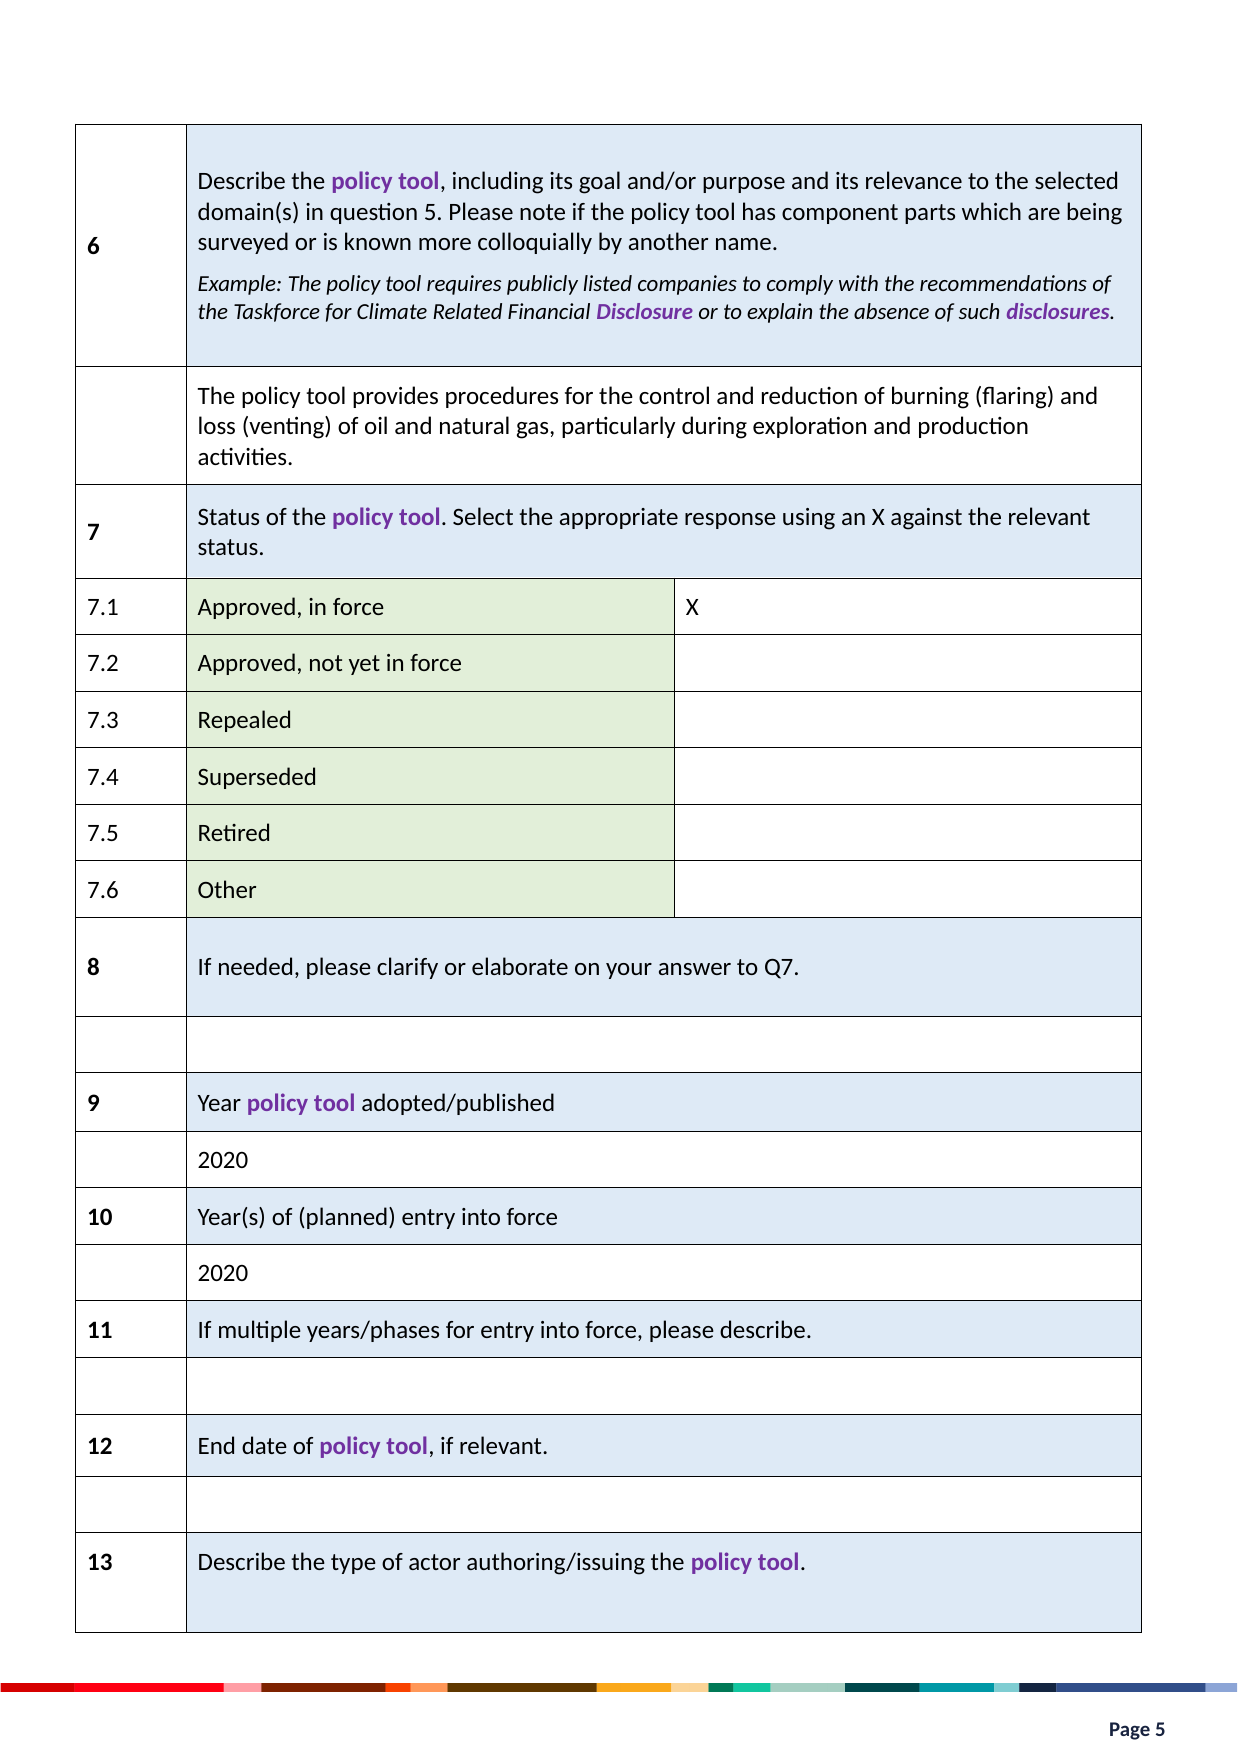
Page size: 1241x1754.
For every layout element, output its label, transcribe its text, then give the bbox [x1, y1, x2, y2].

table_cell [76, 1245, 186, 1300]
table_cell Year(s) of (planned) entry into force [187, 1188, 1141, 1244]
table_cell 8 [76, 918, 186, 1016]
table_cell 7.3 [76, 692, 186, 747]
table_cell Year policy tool adopted/published [187, 1073, 1141, 1131]
table_cell Describe the policy tool, including its goal and/or purpose and its relevance to the selected domain(s) in question 5. Please note if the policy tool has component parts which are being surveyed or is known more colloquially by another name. Example: The policy tool requires publicly listed companies to comply with the recommendations of the Taskforce for Climate Related Financial Disclosure or to explain the absence of such disclosures. [187, 125, 1141, 366]
table_cell [76, 1358, 186, 1413]
table_cell [675, 635, 1141, 691]
table_cell Repealed [187, 692, 674, 747]
table_cell 7.2 [76, 635, 186, 691]
table_cell 2020 [187, 1245, 1141, 1300]
table_cell [187, 1017, 1141, 1072]
table_cell 7.5 [76, 805, 186, 860]
table_cell End date of policy tool, if relevant. [187, 1415, 1141, 1476]
table_cell X [675, 579, 1141, 634]
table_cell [187, 1533, 1141, 1632]
table_cell 11 [76, 1301, 186, 1357]
table_cell [675, 805, 1141, 860]
table_cell [187, 1477, 1141, 1532]
table_cell 13 [76, 1533, 186, 1632]
table_cell [76, 1017, 186, 1072]
table_cell 10 [76, 1188, 186, 1244]
table_cell Superseded [187, 748, 674, 804]
table_cell Status of the policy tool. Select the appropriate response using an X against the relevant status. [187, 485, 1141, 577]
table_cell [76, 367, 186, 484]
table_cell [675, 861, 1141, 917]
table_cell 7.4 [76, 748, 186, 804]
table_cell Approved, in force [187, 579, 674, 634]
table_cell 12 [76, 1415, 186, 1476]
table_cell Other [187, 861, 674, 917]
picture [0, 1683, 1236, 1692]
table_cell [675, 692, 1141, 747]
table_cell [675, 748, 1141, 804]
table_cell 2020 [187, 1132, 1141, 1187]
table_cell 7.6 [76, 861, 186, 917]
table_cell If needed, please clarify or elaborate on your answer to Q7. [187, 918, 1141, 1016]
table_cell 9 [76, 1073, 186, 1131]
table_cell If multiple years/phases for entry into force, please describe. [187, 1301, 1141, 1357]
table_cell The policy tool provides procedures for the control and reduction of burning (flaring) and loss (venting) of oil and natural gas, particularly during exploration and production activities. [187, 367, 1141, 484]
table_cell Approved, not yet in force [187, 635, 674, 691]
table_cell Retired [187, 805, 674, 860]
table_cell [76, 1477, 186, 1532]
table_cell 6 [76, 125, 186, 366]
table_cell [76, 1132, 186, 1187]
table_cell [187, 1358, 1141, 1413]
table_cell 7.1 [76, 579, 186, 634]
table_cell 7 [76, 485, 186, 577]
